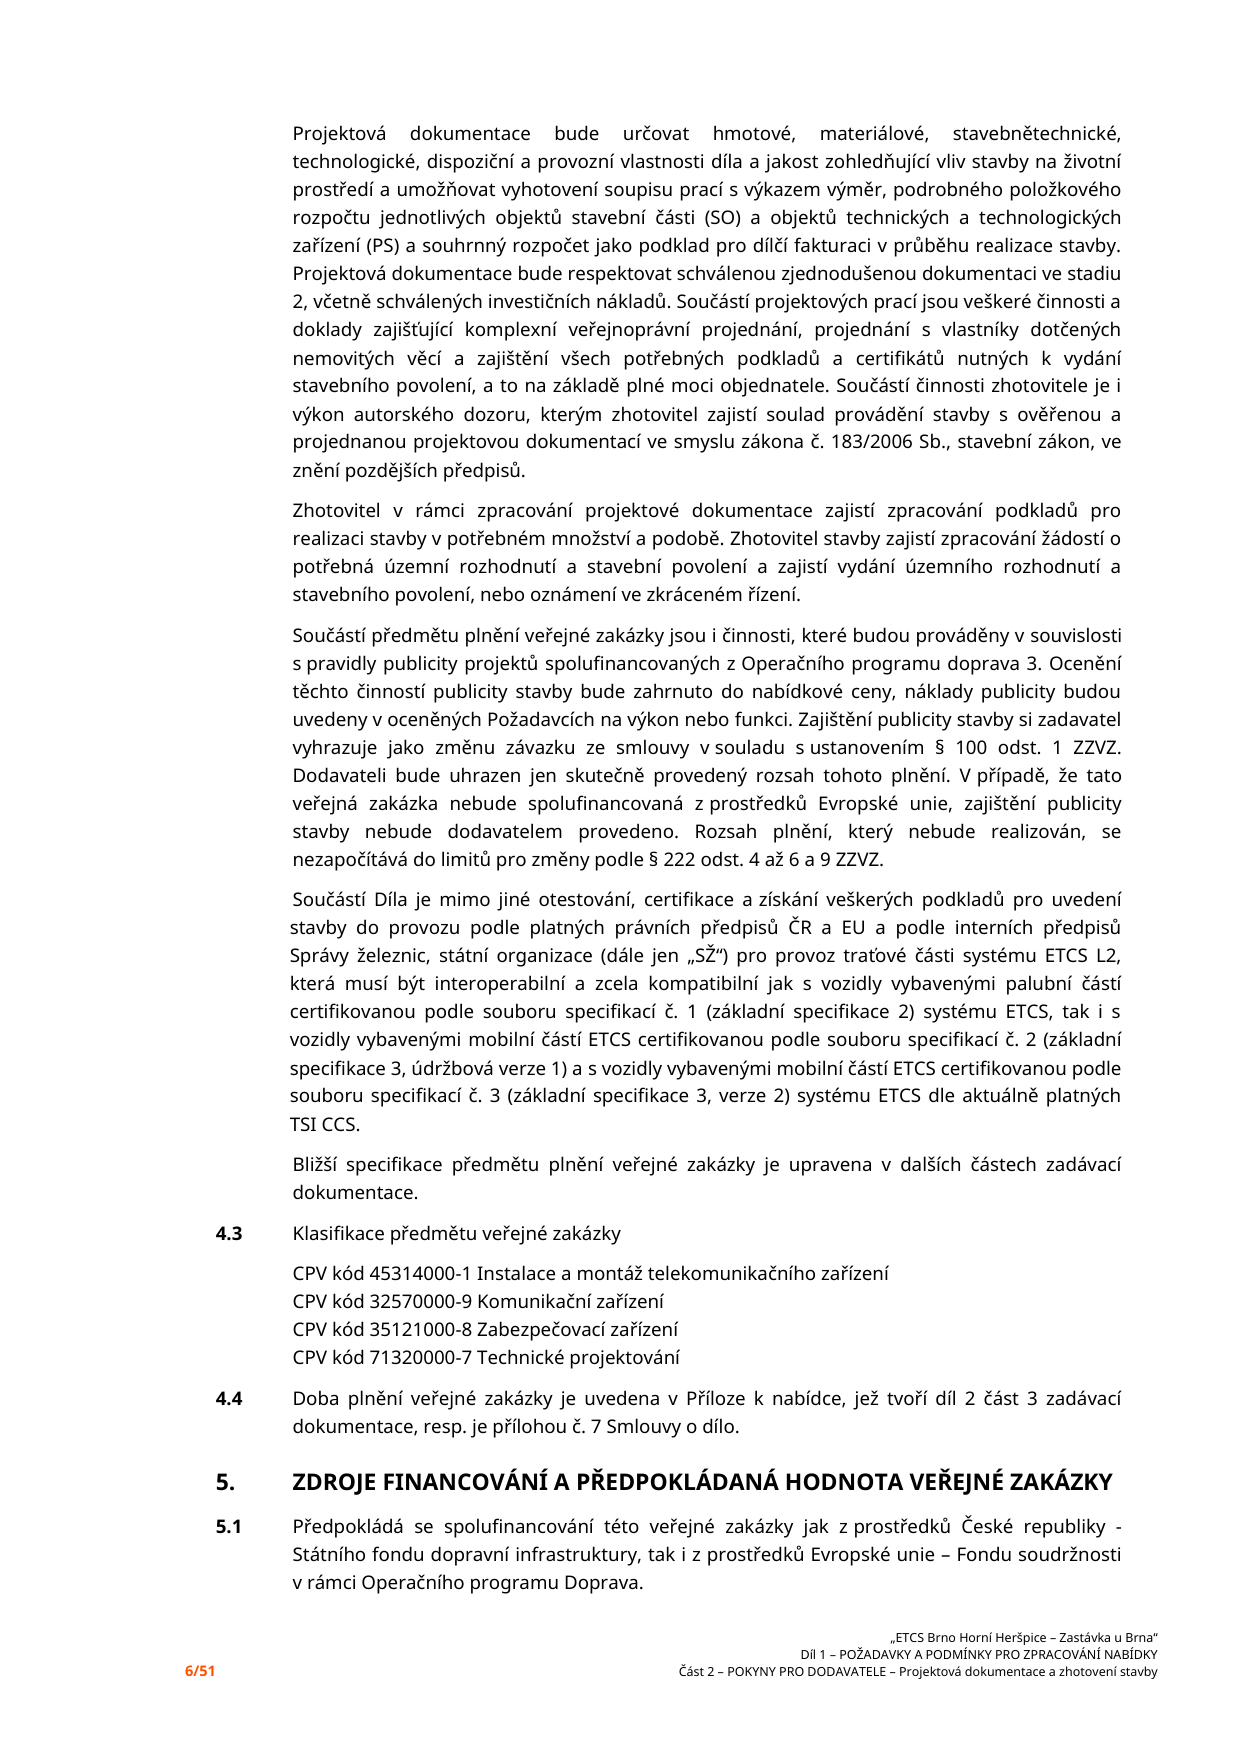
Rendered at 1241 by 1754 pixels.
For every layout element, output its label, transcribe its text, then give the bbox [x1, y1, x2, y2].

list CPV kód 71320000-7 Technické projektování [292, 1344, 1122, 1370]
list CPV kód 32570000-9 Komunikační zařízení [292, 1288, 1122, 1314]
list Součástí Díla je mimo jiné otestování, certifikace a získání veškerých podkladů pro uvedení stavby do provozu podle platných právních předpisů ČR a EU a podle interních předpisů Správy železnic, státní organizace (dále jen „SŽ“) pro provoz traťové části systému ETCS L2, která musí být interoperabilní a zcela kompatibilní jak s vozidly vybavenými palubní částí certifikovanou podle souboru specifikací č. 1 (základní specifikace 2) systému ETCS, tak i s vozidly vybavenými mobilní částí ETCS certifikovanou podle souboru specifikací č. 2 (základní specifikace 3, údržbová verze 1) a s vozidly vybavenými mobilní částí ETCS certifikovanou podle souboru specifikací č. 3 (základní specifikace 3, verze 2) systému ETCS dle aktuálně platných TSI CCS. [289, 887, 1122, 1136]
text Klasifikace předmětu veřejné zakázky [216, 1220, 1122, 1245]
list CPV kód 45314000-1 Instalace a montáž telekomunikačního zařízení [292, 1260, 1122, 1286]
text Bližší specifikace předmětu plnění veřejné zakázky je upravena v dalších částech zadávací dokumentace. [292, 1151, 1122, 1205]
text Projektová dokumentace bude určovat hmotové, materiálové, stavebnětechnické, technologické, dispoziční a provozní vlastnosti díla a jakost zohledňující vliv stavby na životní prostředí a umožňovat vyhotovení soupisu prací s výkazem výměr, podrobného položkového rozpočtu jednotlivých objektů stavební části (SO) a objektů technických a technologických zařízení (PS) a souhrnný rozpočet jako podklad pro dílčí fakturaci v průběhu realizace stavby. Projektová dokumentace bude respektovat schválenou zjednodušenou dokumentaci ve stadiu 2, včetně schválených investičních nákladů. Součástí projektových prací jsou veškeré činnosti a doklady zajišťující komplexní veřejnoprávní projednání, projednání s vlastníky dotčených nemovitých věcí a zajištění všech potřebných podkladů a certifikátů nutných k vydání stavebního povolení, a to na základě plné moci objednatele. Součástí činnosti zhotovitele je i výkon autorského dozoru, kterým zhotovitel zajistí soulad provádění stavby s ověřenou a projednanou projektovou dokumentací ve smyslu zákona č. 183/2006 Sb., stavební zákon, ve znění pozdějších předpisů. [292, 121, 1122, 482]
list CPV kód 35121000-8 Zabezpečovací zařízení [292, 1316, 1122, 1342]
text Doba plnění veřejné zakázky je uvedena v Příloze k nabídce, jež tvoří díl 2 část 3 zadávací dokumentace, resp. je přílohou č. 7 Smlouvy o dílo. [216, 1385, 1122, 1438]
text Předpokládá se spolufinancování této veřejné zakázky jak z prostředků České republiky - Státního fondu dopravní infrastruktury, tak i z prostředků Evropské unie – Fondu soudržnosti v rámci Operačního programu Doprava. [216, 1513, 1122, 1594]
text Součástí předmětu plnění veřejné zakázky jsou i činnosti, které budou prováděny v souvislosti s pravidly publicity projektů spolufinancovaných z Operačního programu doprava 3. Ocenění těchto činností publicity stavby bude zahrnuto do nabídkové ceny, náklady publicity budou uvedeny v oceněných Požadavcích na výkon nebo funkci. Zajištění publicity stavby si zadavatel vyhrazuje jako změnu závazku ze smlouvy v souladu s ustanovením § 100 odst. 1 ZZVZ. Dodavateli bude uhrazen jen skutečně provedený rozsah tohoto plnění. V případě, že tato veřejná zakázka nebude spolufinancovaná z prostředků Evropské unie, zajištění publicity stavby nebude dodavatelem provedeno. Rozsah plnění, který nebude realizován, se nezapočítává do limitů pro změny podle § 222 odst. 4 až 6 a 9 ZZVZ. [292, 622, 1122, 872]
text Zhotovitel v rámci zpracování projektové dokumentace zajistí zpracování podkladů pro realizaci stavby v potřebném množství a podobě. Zhotovitel stavby zajistí zpracování žádostí o potřebná územní rozhodnutí a stavební povolení a zajistí vydání územního rozhodnutí a stavebního povolení, nebo oznámení ve zkráceném řízení. [292, 497, 1122, 607]
text ZDROJE FINANCOVÁNÍ a PŘEDPOKLÁDANÁ HODNOTA VEŘEJNÉ ZAKÁZKY [216, 1466, 1122, 1497]
